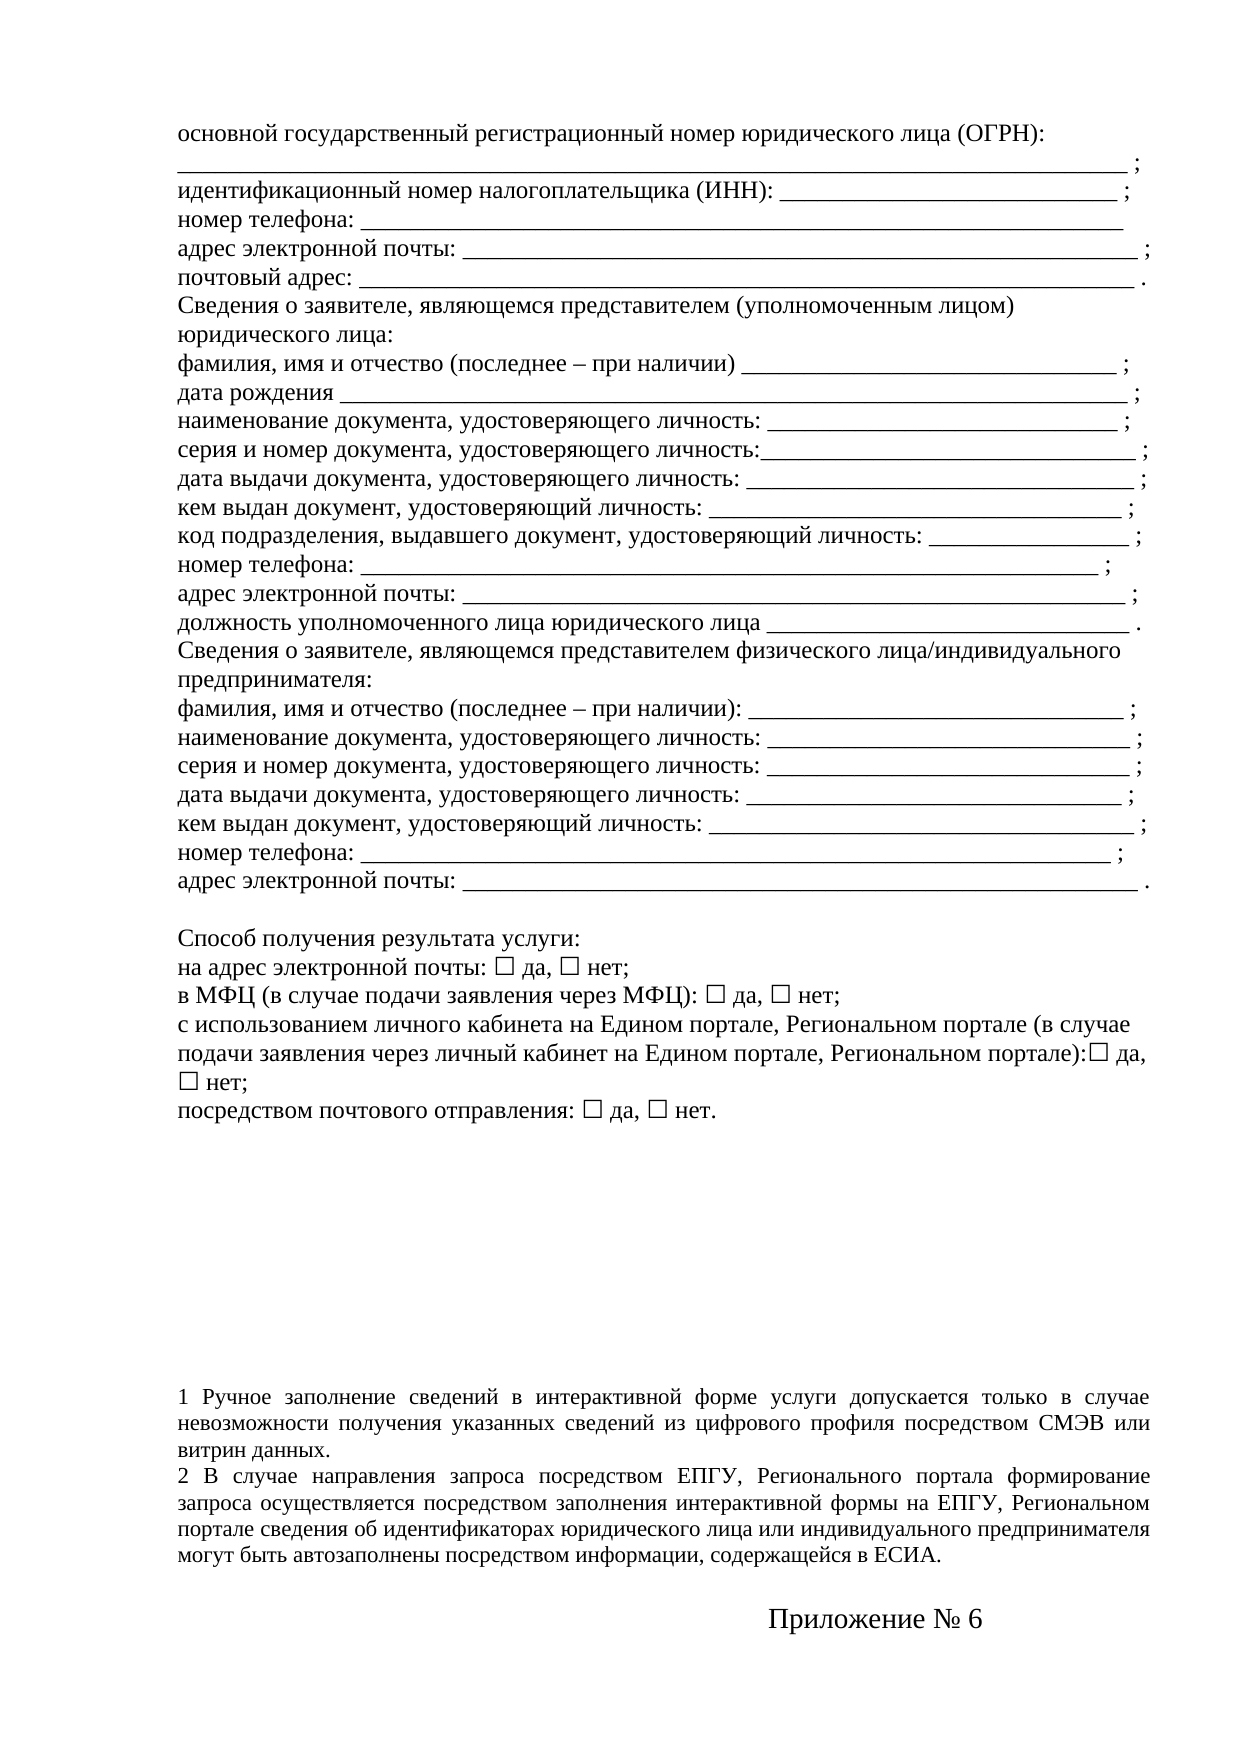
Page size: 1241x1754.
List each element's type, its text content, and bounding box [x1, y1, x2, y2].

text должность уполномоченного лица юридического лица _____________________________ . [177, 607, 1152, 636]
text наименование документа, удостоверяющего личность: ____________________________ ; [177, 406, 1152, 434]
text фамилия, имя и отчество (последнее – при наличии) ______________________________ ; [177, 348, 1152, 377]
text почтовый адрес: ______________________________________________________________ . [177, 262, 1152, 291]
text кем выдан документ, удостоверяющий личность: __________________________________ ; [177, 808, 1152, 837]
text адрес электронной почты: ______________________________________________________ ; [177, 233, 1152, 262]
text с использованием личного кабинета на Едином портале, Региональном портале (в случае подачи заявления через личный кабинет на Едином портале, Региональном портале):☐ да, ☐ нет; [177, 1009, 1152, 1096]
text наименование документа, удостоверяющего личность: _____________________________ ; [177, 722, 1152, 751]
text Сведения о заявителе, являющемся представителем (уполномоченным лицом) юридического лица: [177, 291, 1152, 348]
text 2 В случае направления запроса посредством ЕПГУ, Регионального портала формирование запроса осуществляется посредством заполнения интерактивной формы на ЕПГУ, Региональном портале сведения об идентификаторах юридического лица или индивидуального предпринимателя могут быть автозаполнены посредством информации, содержащейся в ЕСИА. [177, 1462, 1152, 1568]
text адрес электронной почты: _____________________________________________________ ; [177, 578, 1152, 607]
text номер телефона: ____________________________________________________________ ; [177, 837, 1152, 866]
text фамилия, имя и отчество (последнее – при наличии): ______________________________ ; [177, 693, 1152, 722]
text кем выдан документ, удостоверяющий личность: _________________________________ ; [177, 492, 1152, 521]
text номер телефона: ___________________________________________________________ ; [177, 549, 1152, 578]
text адрес электронной почты: ______________________________________________________ . [177, 866, 1152, 894]
text Сведения о заявителе, являющемся представителем физического лица/индивидуального [177, 636, 1152, 664]
text код подразделения, выдавшего документ, удостоверяющий личность: ________________ ; [177, 521, 1152, 549]
text основной государственный регистрационный номер юридического лица (ОГРН): ____________________________________________________________________________ ; [177, 118, 1152, 176]
text дата выдачи документа, удостоверяющего личность: ______________________________ ; [177, 779, 1152, 808]
text предпринимателя: [177, 664, 1152, 693]
text номер телефона: _____________________________________________________________ [177, 204, 1152, 233]
text серия и номер документа, удостоверяющего личность:______________________________ ; [177, 434, 1152, 463]
text Приложение № 6 [768, 1601, 1152, 1635]
text дата выдачи документа, удостоверяющего личность: _______________________________ ; [177, 463, 1152, 492]
text дата рождения _______________________________________________________________ ; [177, 377, 1152, 406]
text в МФЦ (в случае подачи заявления через МФЦ): ☐ да, ☐ нет; [177, 981, 1152, 1009]
text посредством почтового отправления: ☐ да, ☐ нет. [177, 1096, 1152, 1124]
text на адрес электронной почты: ☐ да, ☐ нет; [177, 952, 1152, 981]
text 1 Ручное заполнение сведений в интерактивной форме услуги допускается только в случае невозможности получения указанных сведений из цифрового профиля посредством СМЭВ или витрин данных. [177, 1383, 1152, 1462]
text Способ получения результата услуги: [177, 923, 1152, 952]
text идентификационный номер налогоплательщика (ИНН): ___________________________ ; [177, 176, 1152, 204]
text серия и номер документа, удостоверяющего личность: _____________________________ ; [177, 751, 1152, 779]
